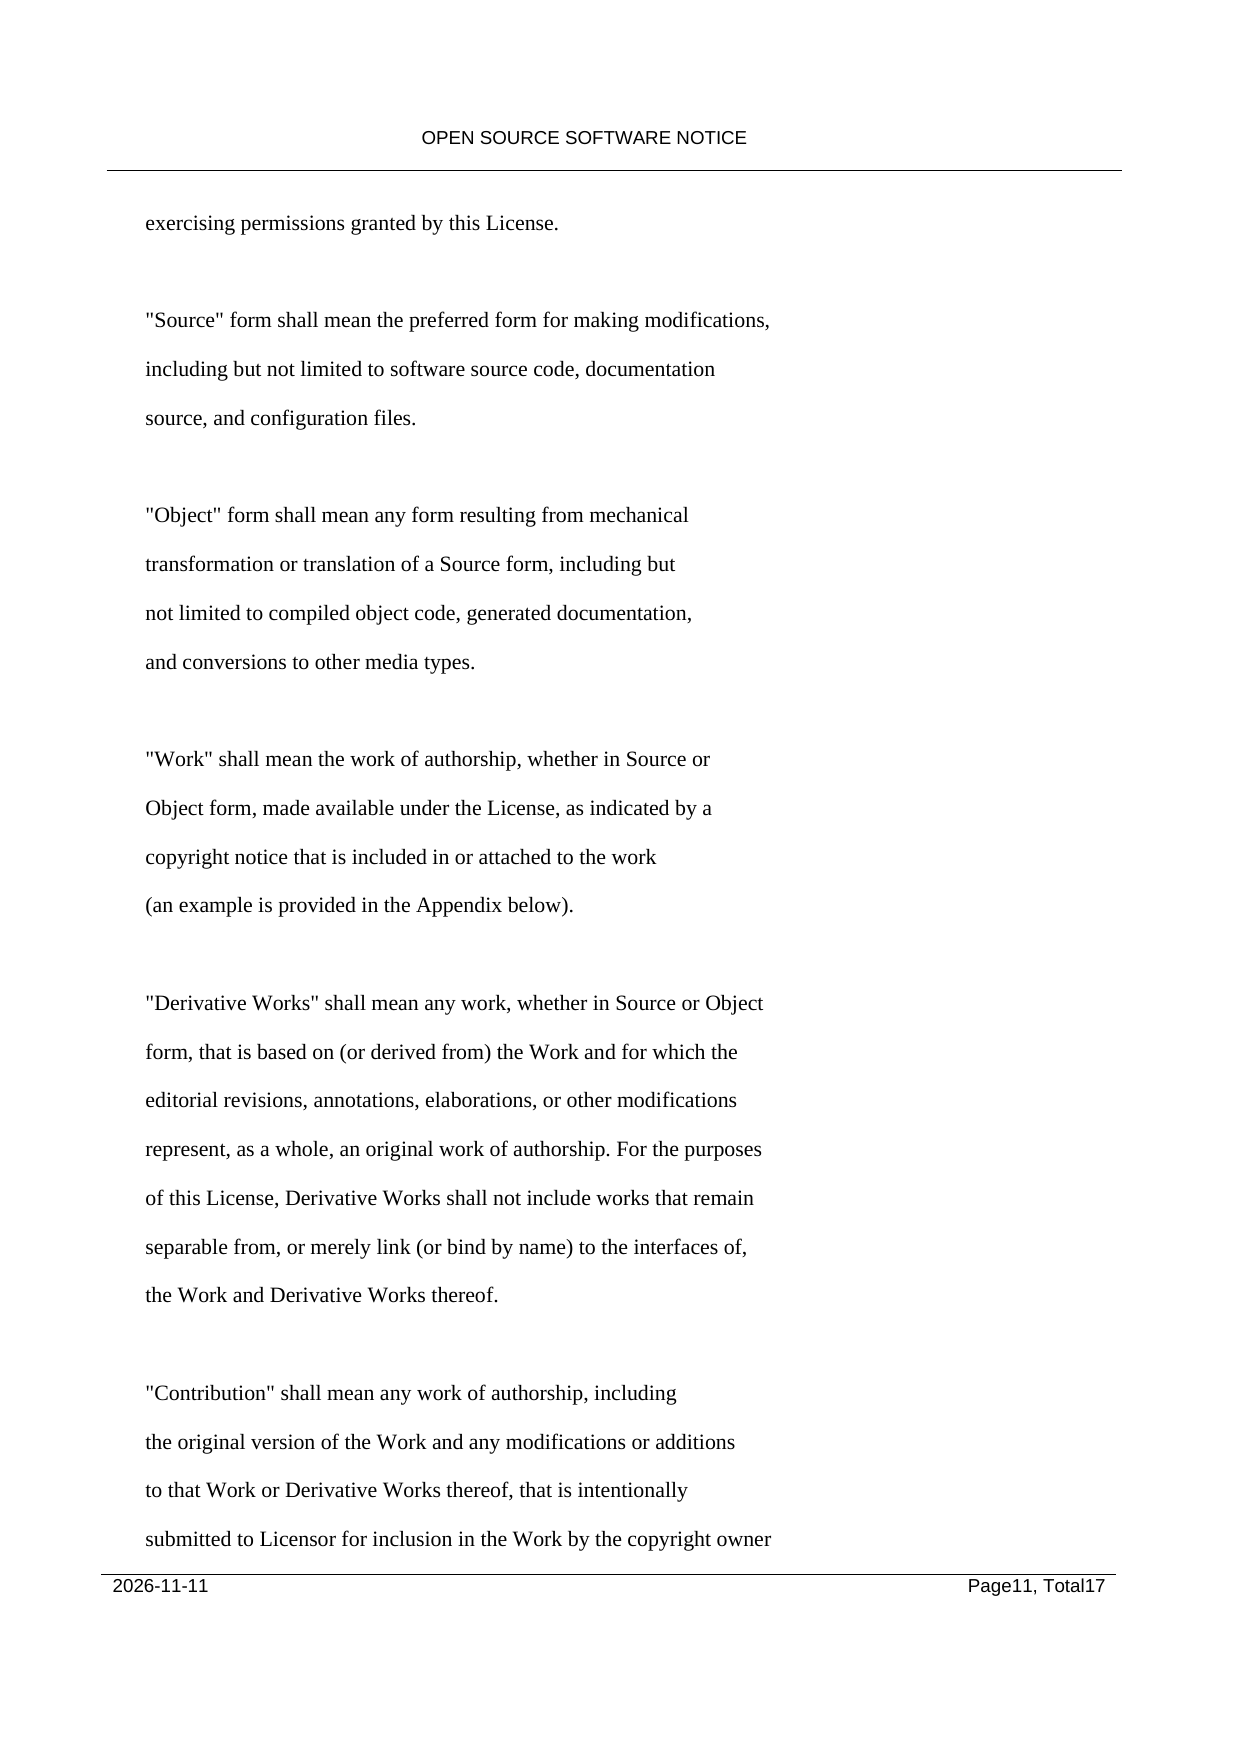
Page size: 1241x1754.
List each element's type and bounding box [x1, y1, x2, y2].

text [112, 206, 1128, 1555]
